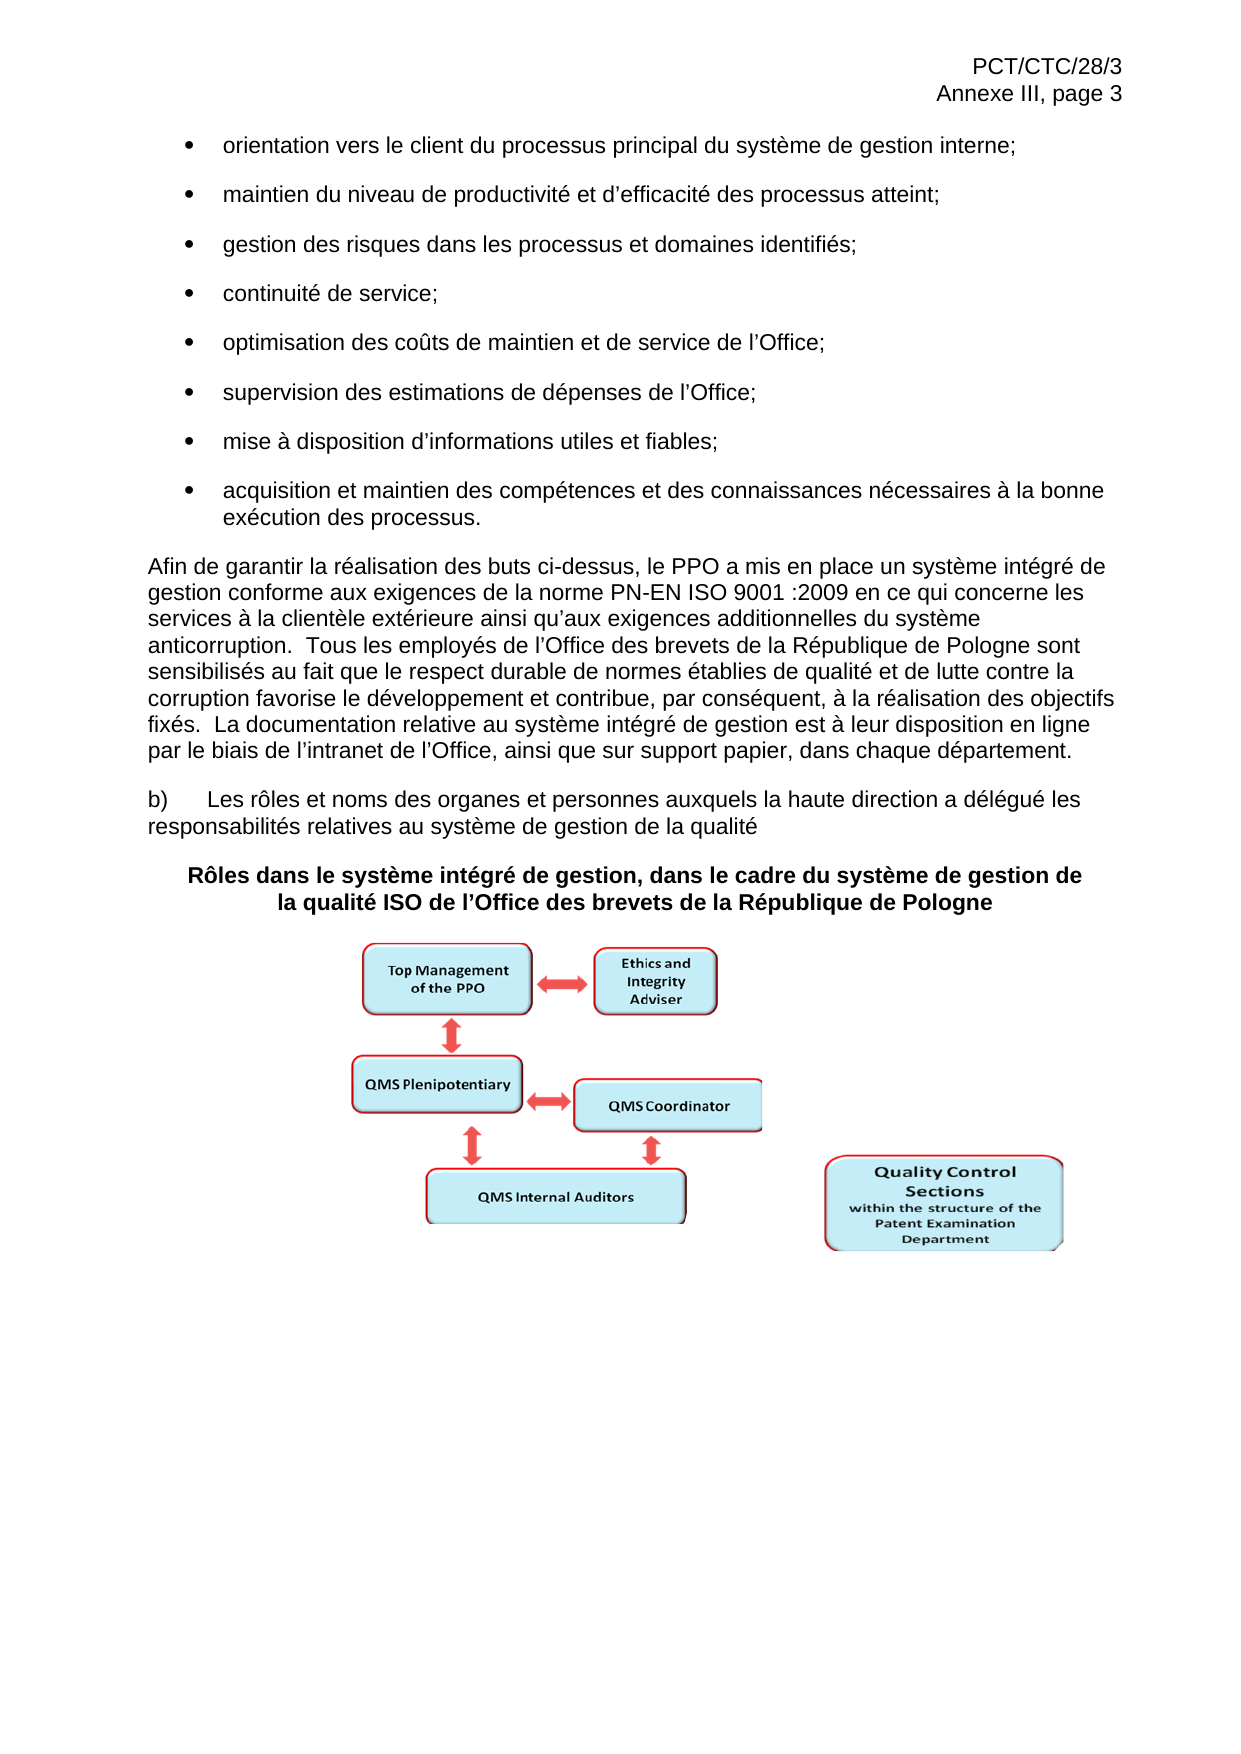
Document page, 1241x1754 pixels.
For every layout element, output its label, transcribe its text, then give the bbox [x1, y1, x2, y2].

list gestion des risques dans les processus et domaines identifiés; [185, 231, 1122, 257]
text Rôles dans le système intégré de gestion, dans le cadre du système de gestion de la qualité ISO de l’Office des brevets de la République de Pologne [148, 862, 1122, 915]
list supervision des estimations de dépenses de l’Office; [185, 378, 1122, 405]
list acquisition et maintien des compétences et des connaissances nécessaires à la bonne exécution des processus. [185, 477, 1122, 530]
list continuité de service; [185, 280, 1122, 306]
picture [349, 942, 766, 1225]
list orientation vers le client du processus principal du système de gestion interne; [185, 132, 1122, 158]
list maintien du niveau de productivité et d’efficacité des processus atteint; [185, 181, 1122, 208]
list mise à disposition d’informations utiles et fiables; [185, 428, 1122, 454]
text b) Les rôles et noms des organes et personnes auxquels la haute direction a délégué les responsabilités relatives au système de gestion de la qualité [148, 786, 1122, 839]
list optimisation des coûts de maintien et de service de l’Office; [185, 329, 1122, 356]
text Afin de garantir la réalisation des buts ci-dessus, le PPO a mis en place un système intégré de gestion conforme aux exigences de la norme PN-EN ISO 9001 :2009 en ce qui concerne les services à la clientèle extérieure ainsi qu’aux exigences additionnelles du système anticorruption. Tous les employés de l’Office des brevets de la République de Pologne sont sensibilisés au fait que le respect durable de normes établies de qualité et de lutte contre la corruption favorise le développement et contribue, par conséquent, à la réalisation des objectifs fixés. La documentation relative au système intégré de gestion est à leur disposition en ligne par le biais de l’intranet de l’Office, ainsi que sur support papier, dans chaque département. [148, 553, 1122, 763]
picture [823, 1154, 1067, 1254]
